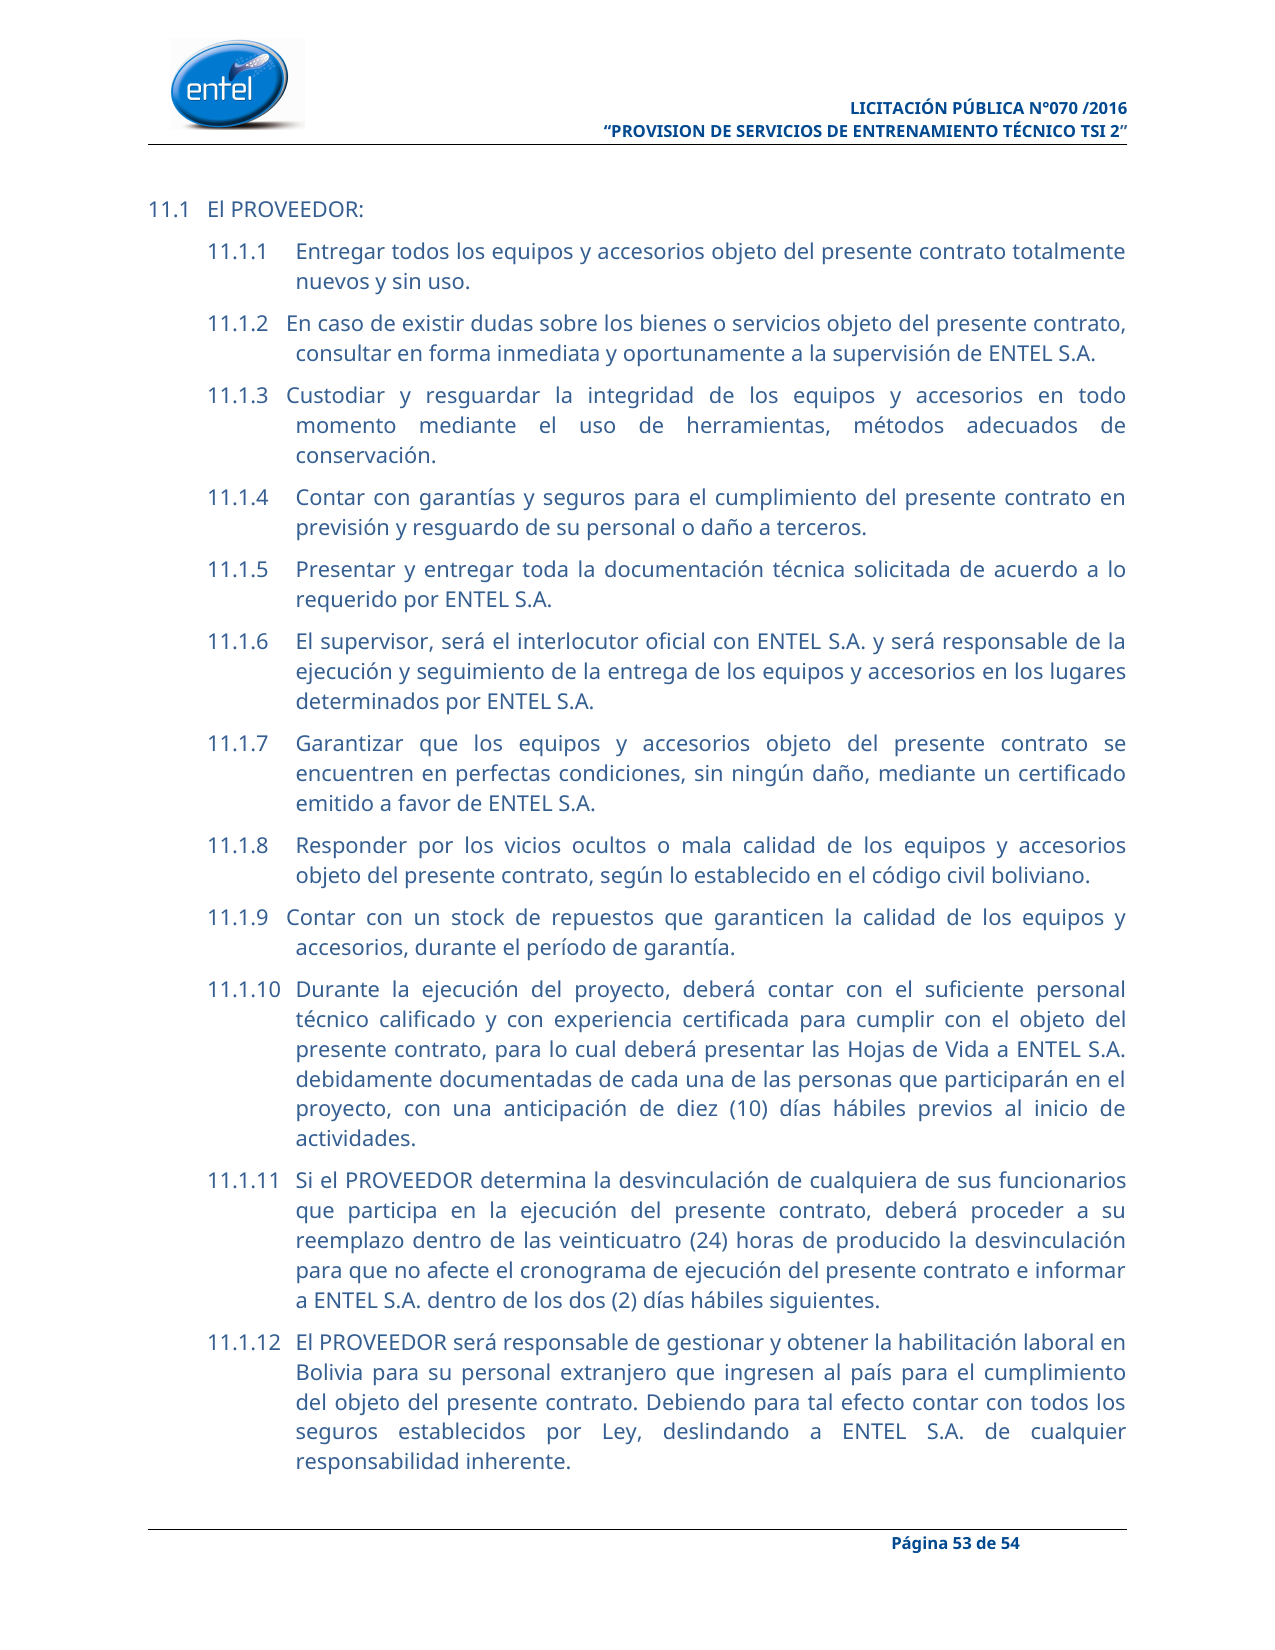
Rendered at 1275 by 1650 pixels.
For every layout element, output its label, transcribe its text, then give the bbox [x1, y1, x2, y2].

text 11.1.6 El supervisor, será el interlocutor oficial con ENTEL S.A. y será responsable de la ejecución y seguimiento de la entrega de los equipos y accesorios en los lugares determinados por ENTEL S.A. [207, 626, 1127, 716]
text 11.1.12 El PROVEEDOR será responsable de gestionar y obtener la habilitación laboral en Bolivia para su personal extranjero que ingresen al país para el cumplimiento del objeto del presente contrato. Debiendo para tal efecto contar con todos los seguros establecidos por Ley, deslindando a ENTEL S.A. de cualquier responsabilidad inherente. [207, 1327, 1127, 1476]
text 11.1.7 Garantizar que los equipos y accesorios objeto del presente contrato se encuentren en perfectas condiciones, sin ningún daño, mediante un certificado emitido a favor de ENTEL S.A. [207, 728, 1127, 818]
text 11.1.8 Responder por los vicios ocultos o mala calidad de los equipos y accesorios objeto del presente contrato, según lo establecido en el código civil boliviano. [207, 830, 1127, 890]
text 11.1.3 Custodiar y resguardar la integridad de los equipos y accesorios en todo momento mediante el uso de herramientas, métodos adecuados de conservación. [207, 380, 1127, 470]
picture [170, 38, 305, 130]
text 11.1.11 Si el PROVEEDOR determina la desvinculación de cualquiera de sus funcionarios que participa en la ejecución del presente contrato, deberá proceder a su reemplazo dentro de las veinticuatro (24) horas de producido la desvinculación para que no afecte el cronograma de ejecución del presente contrato e informar a ENTEL S.A. dentro de los dos (2) días hábiles siguientes. [207, 1166, 1127, 1314]
list El PROVEEDOR: [148, 194, 1127, 224]
text 11.1.2 En caso de existir dudas sobre los bienes o servicios objeto del presente contrato, consultar en forma inmediata y oportunamente a la supervisión de ENTEL S.A. [207, 308, 1127, 368]
text 11.1.5 Presentar y entregar toda la documentación técnica solicitada de acuerdo a lo requerido por ENTEL S.A. [207, 554, 1127, 614]
text 11.1.10 Durante la ejecución del proyecto, deberá contar con el suficiente personal técnico calificado y con experiencia certificada para cumplir con el objeto del presente contrato, para lo cual deberá presentar las Hojas de Vida a ENTEL S.A. debidamente documentadas de cada una de las personas que participarán en el proyecto, con una anticipación de diez (10) días hábiles previos al inicio de actividades. [207, 974, 1127, 1153]
text 11.1.1 Entregar todos los equipos y accesorios objeto del presente contrato totalmente nuevos y sin uso. [207, 236, 1127, 296]
text 11.1.9 Contar con un stock de repuestos que garanticen la calidad de los equipos y accesorios, durante el período de garantía. [207, 902, 1127, 962]
text 11.1.4 Contar con garantías y seguros para el cumplimiento del presente contrato en previsión y resguardo de su personal o daño a terceros. [207, 482, 1127, 542]
